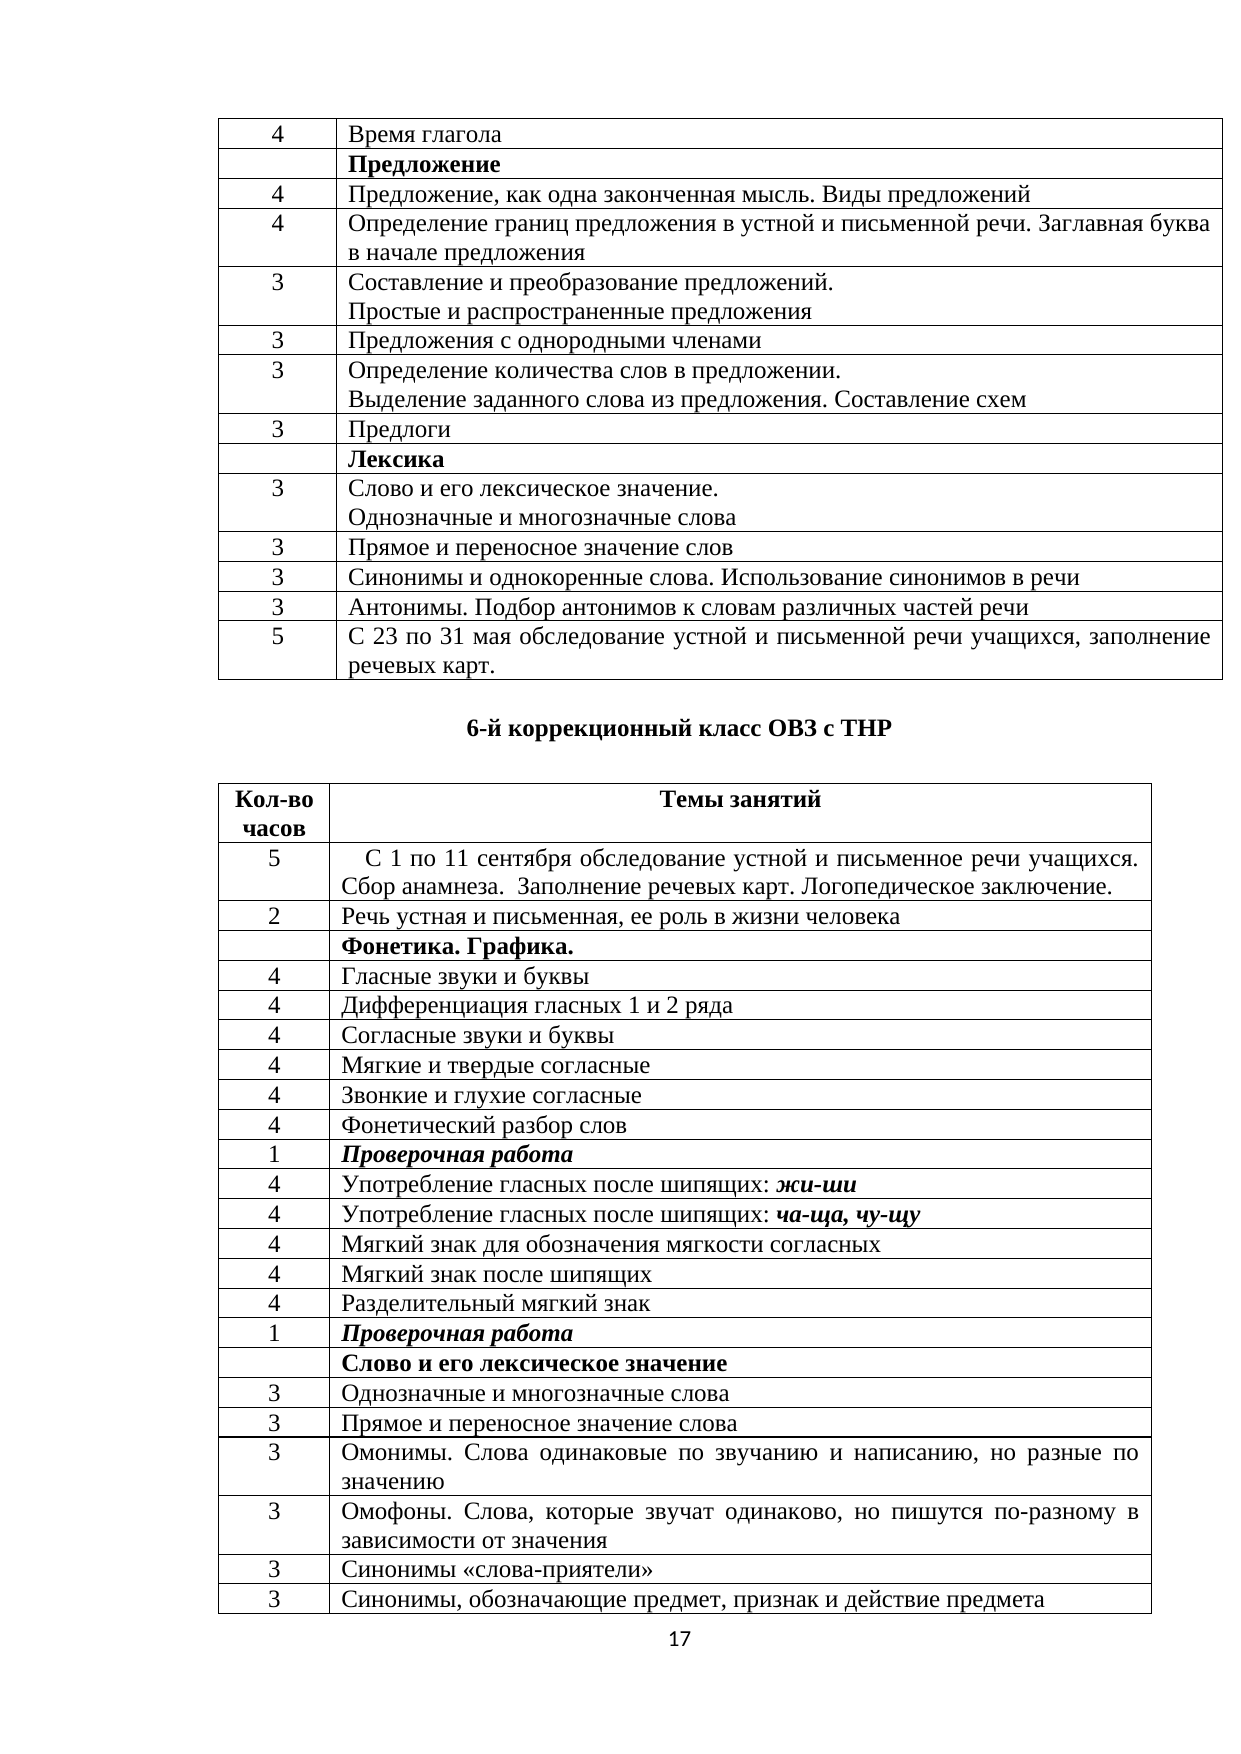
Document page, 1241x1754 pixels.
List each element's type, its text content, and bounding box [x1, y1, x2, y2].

table_cell Разделительный мягкий знак [330, 1289, 1151, 1317]
table_cell 3 [219, 414, 336, 443]
table_cell Дифференциация гласных 1 и 2 ряда [330, 991, 1151, 1019]
table_cell 3 [219, 1584, 329, 1613]
table_cell Слово и его лексическое значение. Однозначные и многозначные слова [337, 474, 1222, 531]
table_cell Определение границ предложения в устной и письменной речи. Заглавная буква в начале предложения [337, 209, 1222, 266]
table_cell 4 [219, 209, 336, 266]
table_cell Составление и преобразование предложений. Простые и распространенные предложения [337, 267, 1222, 324]
table_cell Антонимы. Подбор антонимов к словам различных частей речи [337, 592, 1222, 620]
table_cell Синонимы, обозначающие предмет, признак и действие предмета [330, 1584, 1151, 1613]
table_cell Прямое и переносное значение слова [330, 1408, 1151, 1436]
table_cell 3 [219, 1438, 329, 1495]
table_cell Однозначные и многозначные слова [330, 1378, 1151, 1407]
table_cell 3 [219, 1408, 329, 1436]
table_cell 5 [219, 843, 329, 900]
table_cell Предложения с однородными членами [337, 326, 1222, 354]
table_cell 4 [219, 1020, 329, 1049]
text 6-й коррекционный класс ОВЗ с ТНР [207, 713, 1152, 742]
table_cell 3 [219, 1555, 329, 1583]
table_cell 4 [219, 961, 329, 989]
table_cell Мягкие и твердые согласные [330, 1050, 1151, 1079]
table_cell 4 [219, 179, 336, 207]
table_cell Гласные звуки и буквы [330, 961, 1151, 989]
table_cell Омофоны. Слова, которые звучат одинаково, но пишутся по-разному в зависимости от значения [330, 1496, 1151, 1553]
table_cell Проверочная работа [330, 1140, 1151, 1168]
table_cell Мягкий знак для обозначения мягкости согласных [330, 1229, 1151, 1258]
table_cell Проверочная работа [330, 1318, 1151, 1347]
table_cell Мягкий знак после шипящих [330, 1259, 1151, 1287]
table_cell Согласные звуки и буквы [330, 1020, 1151, 1049]
table_cell Омонимы. Слова одинаковые по звучанию и написанию, но разные по значению [330, 1438, 1151, 1495]
table_cell [219, 931, 329, 960]
table_cell Фонетический разбор слов [330, 1110, 1151, 1138]
table_cell [219, 1348, 329, 1377]
table_cell Звонкие и глухие согласные [330, 1080, 1151, 1109]
table_cell 5 [219, 621, 336, 679]
table_header Кол-во часов [219, 784, 329, 842]
table_cell 4 [219, 1169, 329, 1198]
table_cell 3 [219, 1378, 329, 1407]
table_cell 3 [219, 474, 336, 531]
table_cell 4 [219, 1289, 329, 1317]
table_header Темы занятий [330, 784, 1151, 842]
table_cell 3 [219, 1496, 329, 1553]
table_cell Синонимы «слова-приятели» [330, 1555, 1151, 1583]
table_cell 4 [219, 1110, 329, 1138]
table_cell 3 [219, 532, 336, 561]
table_cell Предложение, как одна законченная мысль. Виды предложений [337, 179, 1222, 207]
table_cell 3 [219, 592, 336, 620]
table_cell Синонимы и однокоренные слова. Использование синонимов в речи [337, 562, 1222, 591]
table_cell 3 [219, 267, 336, 324]
table_cell С 23 по 31 мая обследование устной и письменной речи учащихся, заполнение речевых карт. [337, 621, 1222, 679]
table_cell Предлоги [337, 414, 1222, 443]
table_cell 4 [219, 1050, 329, 1079]
table_cell 3 [219, 355, 336, 413]
table_cell 4 [219, 1080, 329, 1109]
table_cell 4 [219, 1199, 329, 1228]
table_cell С 1 по 11 сентября обследование устной и письменное речи учащихся. Сбор анамнеза. Заполнение речевых карт. Логопедическое заключение. [330, 843, 1151, 900]
table_cell [219, 149, 336, 178]
table_cell 1 [219, 1318, 329, 1347]
table_cell Слово и его лексическое значение [330, 1348, 1151, 1377]
table_cell Фонетика. Графика. [330, 931, 1151, 960]
table_cell 1 [219, 1140, 329, 1168]
table_cell 4 [219, 991, 329, 1019]
table_cell 4 [219, 119, 336, 148]
table_cell Предложение [337, 149, 1222, 178]
table_cell Речь устная и письменная, ее роль в жизни человека [330, 901, 1151, 930]
table_cell 2 [219, 901, 329, 930]
table_cell 3 [219, 326, 336, 354]
table_cell [219, 444, 336, 472]
table_cell 4 [219, 1229, 329, 1258]
table_cell Употребление гласных после шипящих: жи-ши [330, 1169, 1151, 1198]
table_cell Употребление гласных после шипящих: ча-ща, чу-щу [330, 1199, 1151, 1228]
table_cell 3 [219, 562, 336, 591]
table_cell Определение количества слов в предложении. Выделение заданного слова из предложения. Составление схем [337, 355, 1222, 413]
table_cell 4 [219, 1259, 329, 1287]
table_cell Время глагола [337, 119, 1222, 148]
table_cell Прямое и переносное значение слов [337, 532, 1222, 561]
table_cell Лексика [337, 444, 1222, 472]
